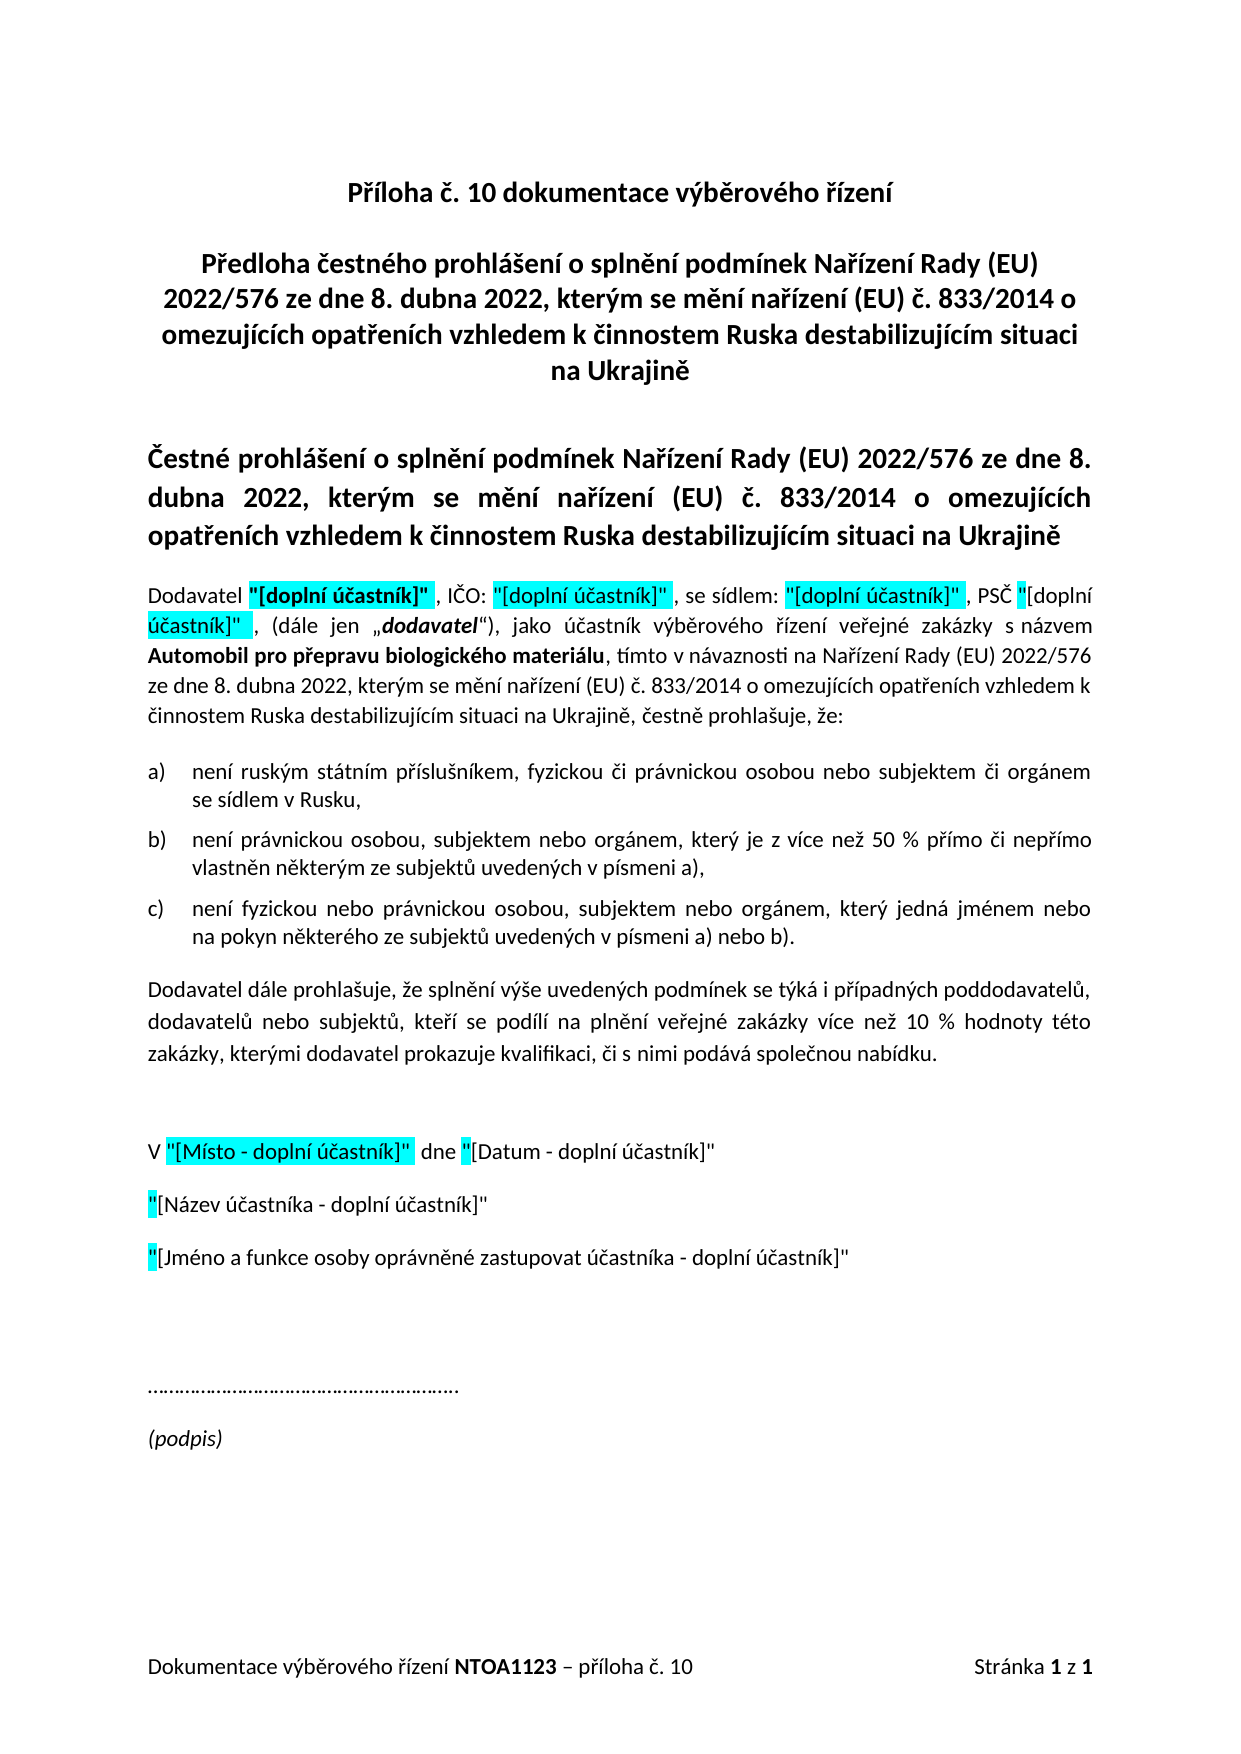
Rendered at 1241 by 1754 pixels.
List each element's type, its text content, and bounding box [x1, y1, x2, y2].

list není ruským státním příslušníkem, fyzickou či právnickou osobou nebo subjektem či orgánem se sídlem v Rusku, [148, 757, 1093, 813]
list není fyzickou nebo právnickou osobou, subjektem nebo orgánem, který jedná jménem nebo na pokyn některého ze subjektů uvedených v písmeni a) nebo b). [148, 894, 1093, 950]
list není právnickou osobou, subjektem nebo orgánem, který je z více než 50 % přímo či nepřímo vlastněn některým ze subjektů uvedených v písmeni a), [148, 825, 1093, 881]
text Dodavatel dále prohlašuje, že splnění výše uvedených podmínek se týká i případných poddodavatelů, dodavatelů nebo subjektů, kteří se podílí na plnění veřejné zakázky více než 10 % hodnoty této zakázky, kterými dodavatel prokazuje kvalifikaci, či s nimi podává společnou nabídku. [148, 975, 1093, 1067]
text ………………………………………………….. [148, 1371, 1093, 1399]
text Předloha čestného prohlášení o splnění podmínek Nařízení Rady (EU) 2022/576 ze dne 8. dubna 2022, kterým se mění nařízení (EU) č. 833/2014 o omezujících opatřeních vzhledem k činnostem Ruska destabilizujícím situaci na Ukrajině [148, 245, 1093, 387]
text Dodavatel , IČO: , se sídlem: , PSČ , (dále jen „dodavatel“), jako účastník výběrového řízení veřejné zakázky s názvem Automobil pro přepravu biologického materiálu, tímto v návaznosti na Nařízení Rady (EU) 2022/576 ze dne 8. dubna 2022, kterým se mění nařízení (EU) č. 833/2014 o omezujících opatřeních vzhledem k činnostem Ruska destabilizujícím situaci na Ukrajině, čestně prohlašuje, že: [148, 581, 1093, 730]
text Čestné prohlášení o splnění podmínek Nařízení Rady (EU) 2022/576 ze dne 8. dubna 2022, kterým se mění nařízení (EU) č. 833/2014 o omezujících opatřeních vzhledem k činnostem Ruska destabilizujícím situaci na Ukrajině [148, 441, 1093, 553]
text (podpis) [148, 1424, 1093, 1452]
text V dne [148, 1137, 166, 1165]
text V dne [415, 1137, 461, 1165]
text V dne [471, 1137, 1093, 1165]
text Příloha č. 10 dokumentace výběrového řízení [148, 174, 1093, 209]
